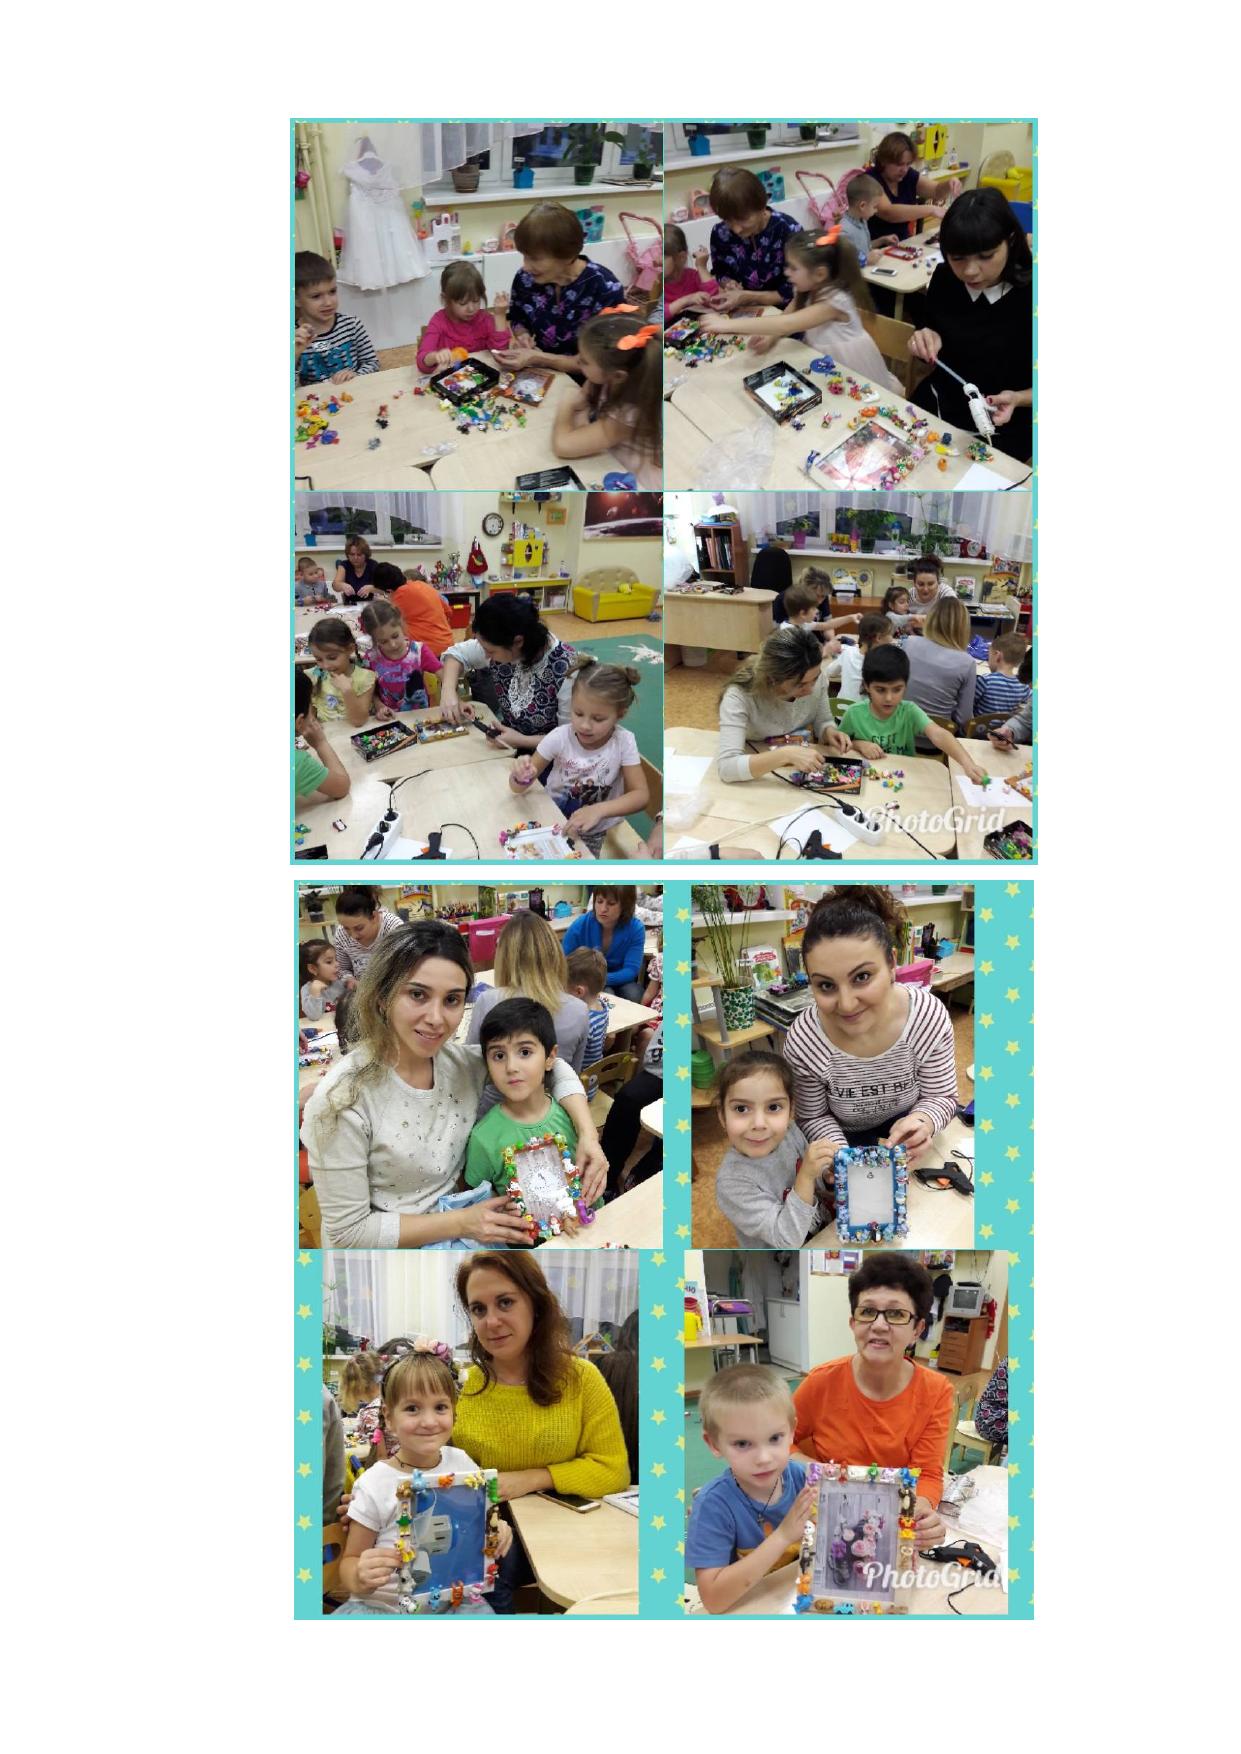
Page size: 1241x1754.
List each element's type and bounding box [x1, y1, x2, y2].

picture [294, 880, 1034, 1620]
picture [290, 118, 1038, 865]
